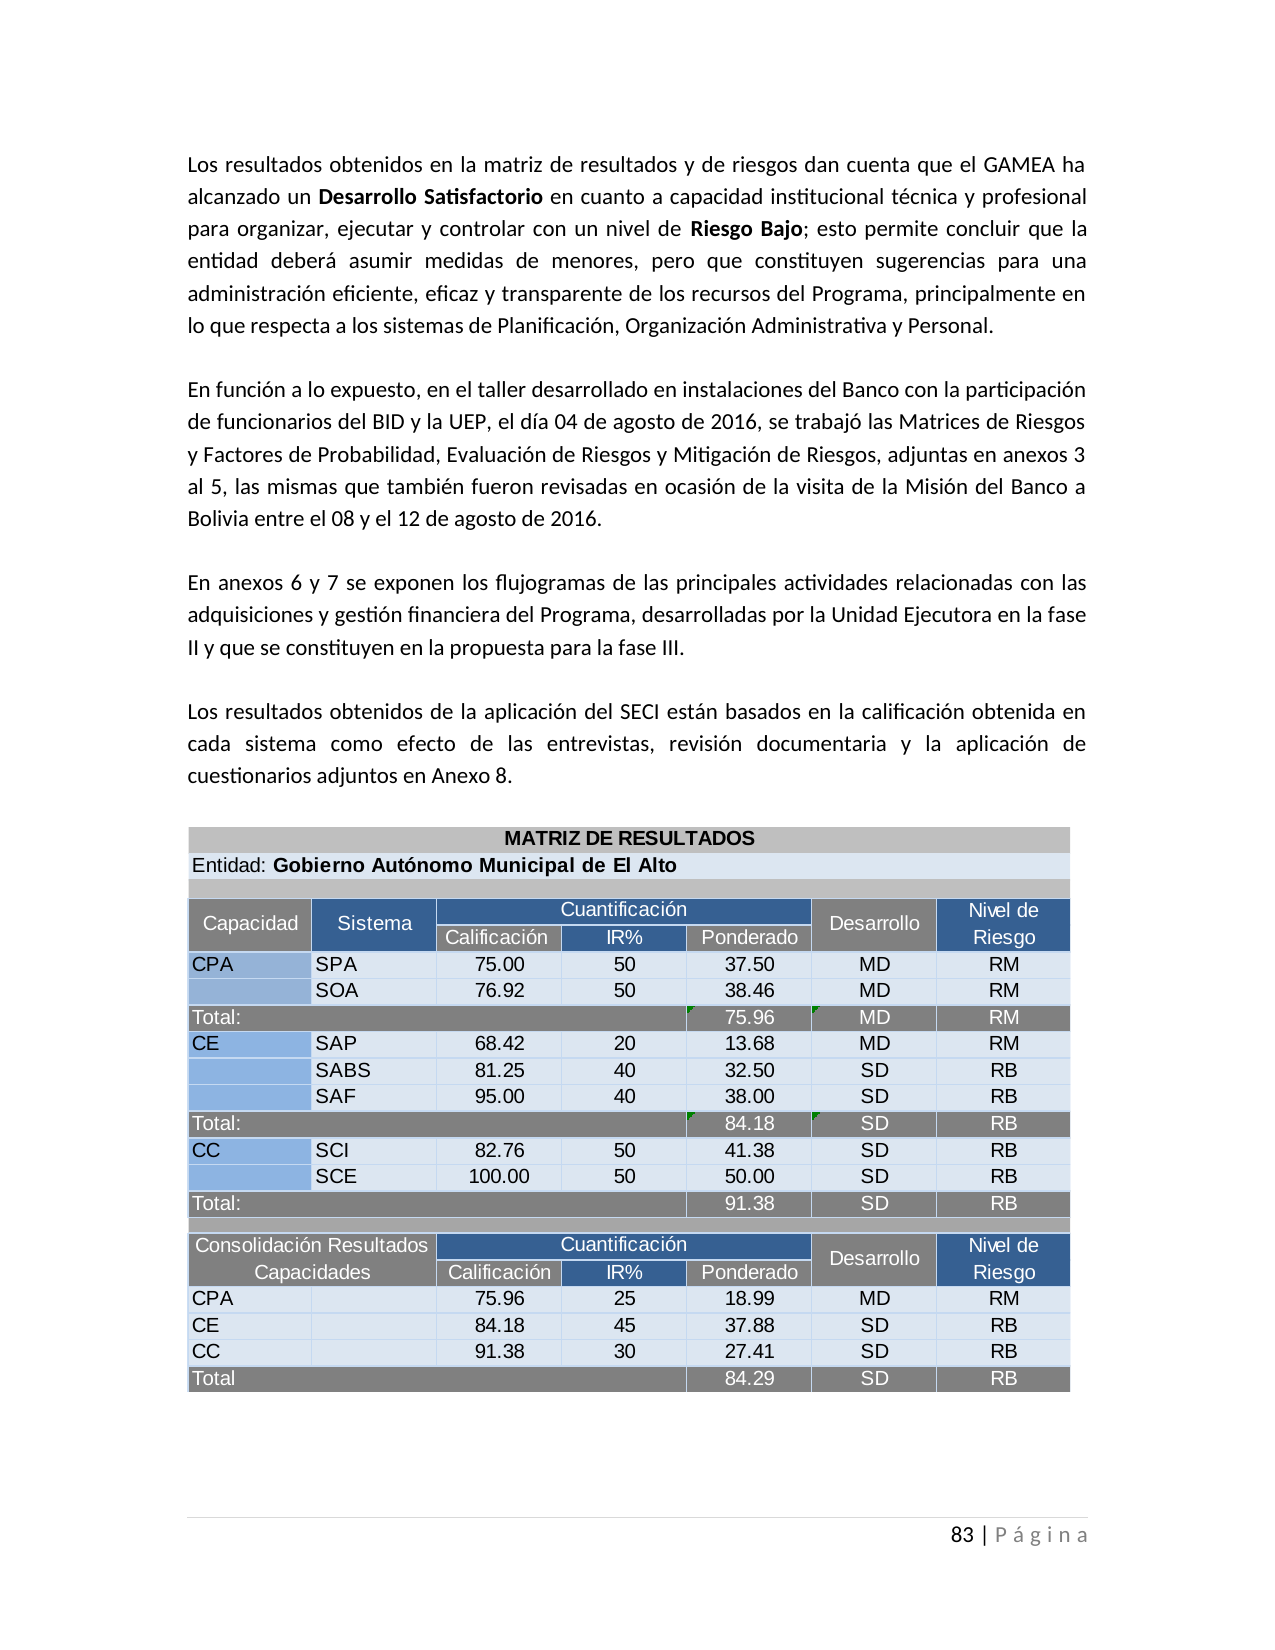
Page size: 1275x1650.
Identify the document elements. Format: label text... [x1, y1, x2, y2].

text En anexos 6 y 7 se exponen los flujogramas de las principales actividades relacionadas con las adquisiciones y gestión financiera del Programa, desarrolladas por la Unidad Ejecutora en la fase II y que se constituyen en la propuesta para la fase III. [187, 568, 1088, 661]
text Los resultados obtenidos de la aplicación del SECI están basados en la calificación obtenida en cada sistema como efecto de las entrevistas, revisión documentaria y la aplicación de cuestionarios adjuntos en Anexo 8. [187, 697, 1088, 789]
text En función a lo expuesto, en el taller desarrollado en instalaciones del Banco con la participación de funcionarios del BID y la UEP, el día 04 de agosto de 2016, se trabajó las Matrices de Riesgos y Factores de Probabilidad, Evaluación de Riesgos y Mitigación de Riesgos, adjuntas en anexos 3 al 5, las mismas que también fueron revisadas en ocasión de la visita de la Misión del Banco a Bolivia entre el 08 y el 12 de agosto de 2016. [187, 375, 1088, 532]
text Los resultados obtenidos en la matriz de resultados y de riesgos dan cuenta que el GAMEA ha alcanzado un Desarrollo Satisfactorio en cuanto a capacidad institucional técnica y profesional para organizar, ejecutar y controlar con un nivel de Riesgo Bajo; esto permite concluir que la entidad deberá asumir medidas de menores, pero que constituyen sugerencias para una administración eficiente, eficaz y transparente de los recursos del Programa, principalmente en lo que respecta a los sistemas de Planificación, Organización Administrativa y Personal. [187, 150, 1088, 339]
